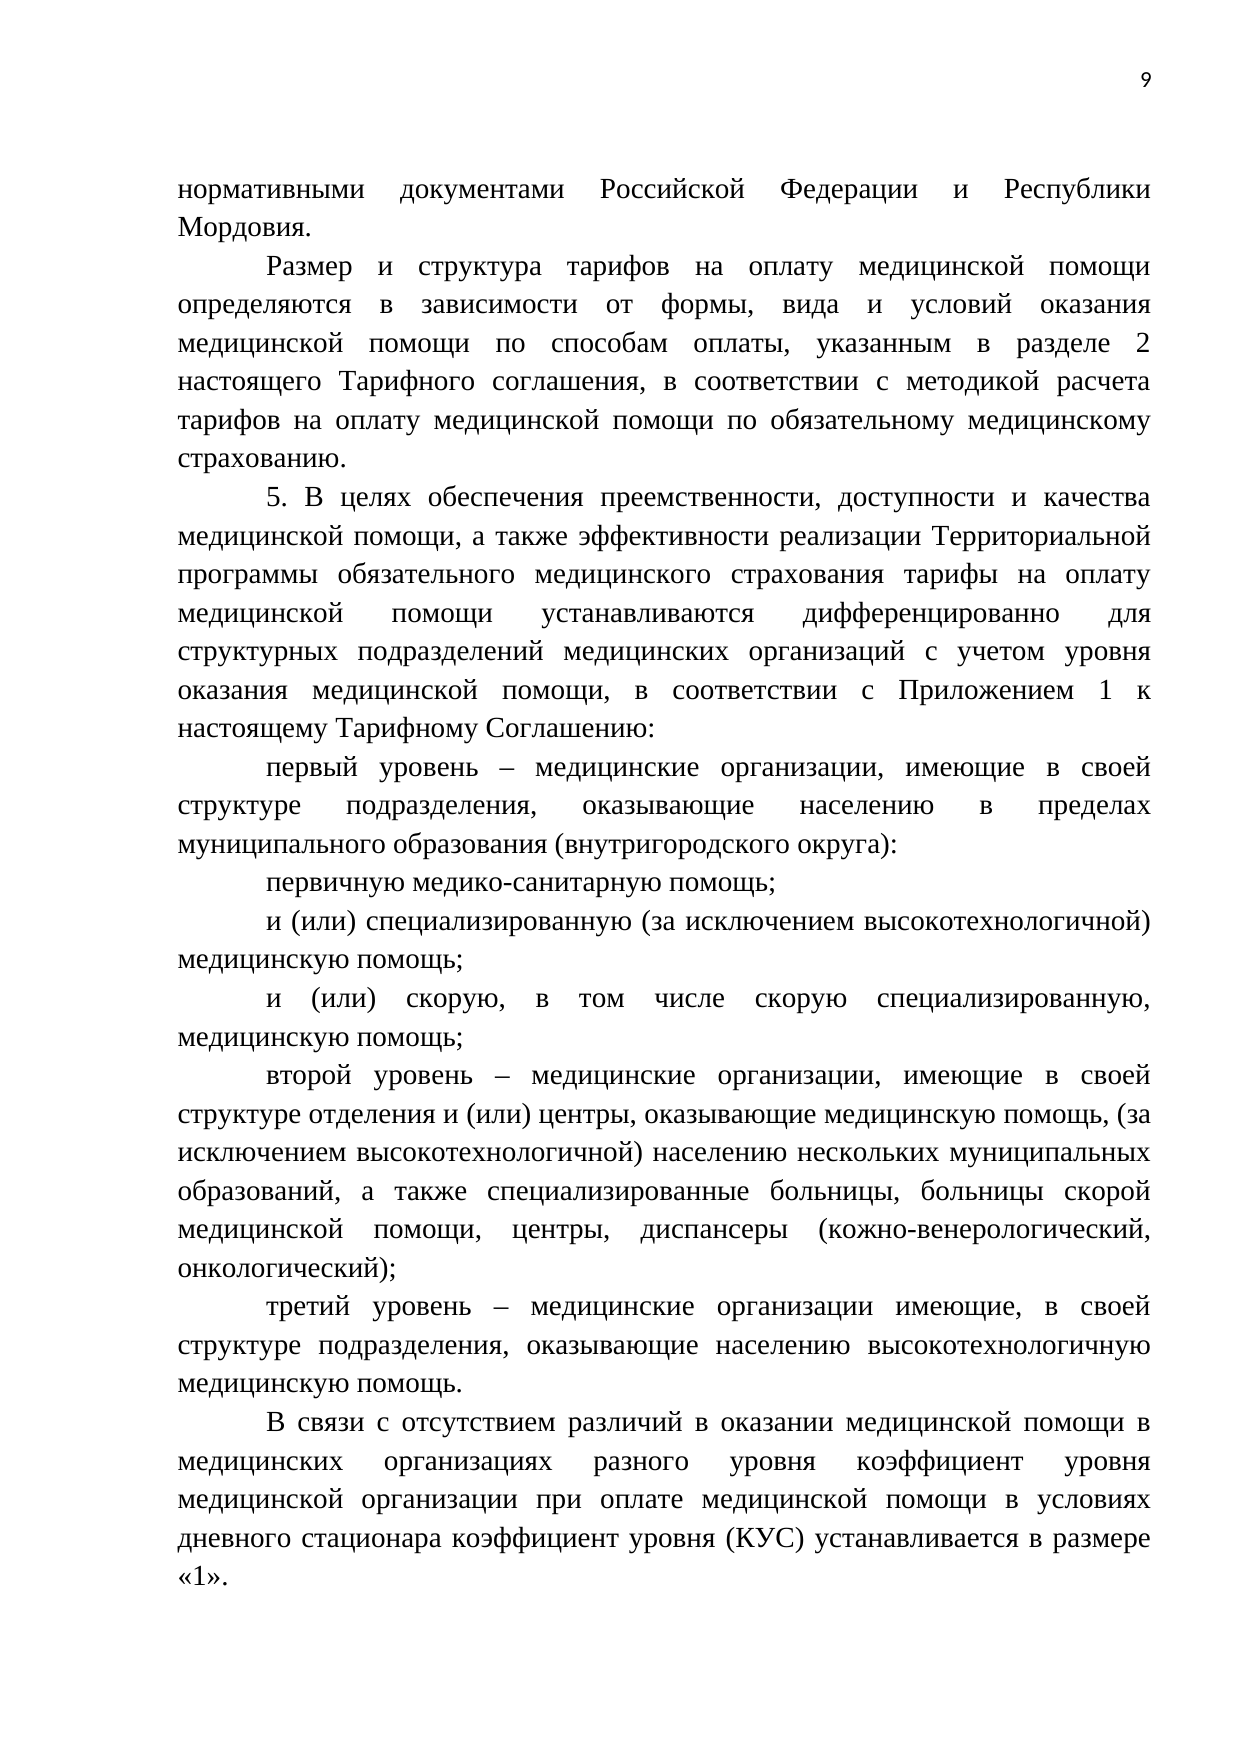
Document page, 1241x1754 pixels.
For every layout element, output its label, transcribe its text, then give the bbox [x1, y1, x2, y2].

text третий уровень – медицинские организации имеющие, в своей структуре подразделения, оказывающие населению высокотехнологичную медицинскую помощь. [177, 1288, 1152, 1399]
text первичную медико-санитарную помощь; [177, 864, 1152, 898]
text и (или) скорую, в том числе скорую специализированную, медицинскую помощь; [177, 980, 1152, 1052]
text В связи с отсутствием различий в оказании медицинской помощи в медицинских организациях разного уровня коэффициент уровня медицинской организации при оплате медицинской помощи в условиях дневного стационара коэффициент уровня (КУС) устанавливается в размере «1». [177, 1404, 1152, 1592]
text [177, 171, 1152, 243]
text второй уровень – медицинские организации, имеющие в своей структуре отделения и (или) центры, оказывающие медицинскую помощь, (за исключением высокотехнологичной) населению нескольких муниципальных образований, а также специализированные больницы, больницы скорой медицинской помощи, центры, диспансеры (кожно-венерологический, онкологический); [177, 1057, 1152, 1283]
text 5. В целях обеспечения преемственности, доступности и качества медицинской помощи, а также эффективности реализации Территориальной программы обязательного медицинского страхования тарифы на оплату медицинской помощи устанавливаются дифференцированно для структурных подразделений медицинских организаций с учетом уровня оказания медицинской помощи, в соответствии с Приложением 1 к настоящему Тарифному Соглашению: [177, 479, 1152, 744]
text Размер и структура тарифов на оплату медицинской помощи определяются в зависимости от формы, вида и условий оказания медицинской помощи по способам оплаты, указанным в разделе 2 настоящего Тарифного соглашения, в соответствии с методикой расчета тарифов на оплату медицинской помощи по обязательному медицинскому страхованию. [177, 248, 1152, 474]
text первый уровень – медицинские организации, имеющие в своей структуре подразделения, оказывающие населению в пределах муниципального образования (внутригородского округа): [177, 749, 1152, 859]
text и (или) специализированную (за исключением высокотехнологичной) медицинскую помощь; [177, 903, 1152, 975]
